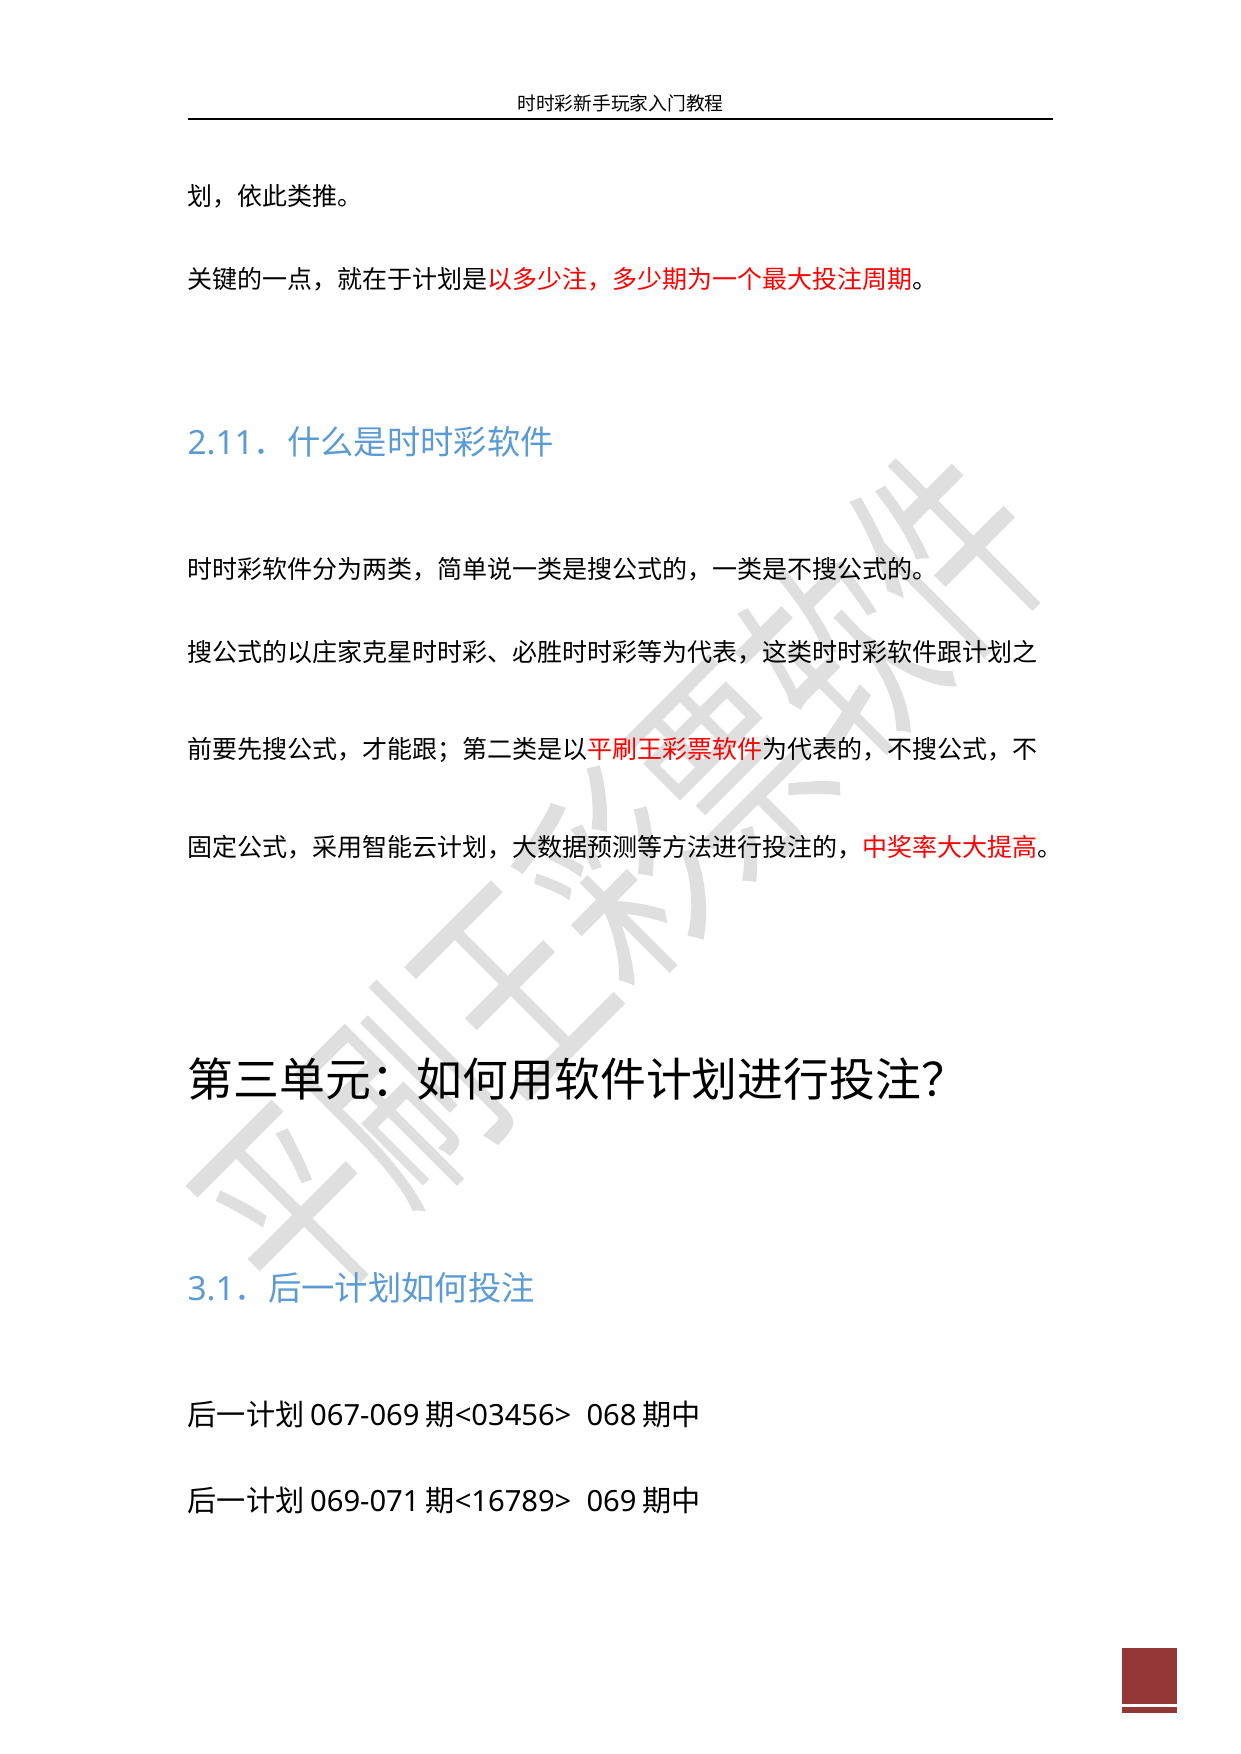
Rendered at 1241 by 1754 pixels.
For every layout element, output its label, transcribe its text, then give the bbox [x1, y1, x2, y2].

text 关键的一点，就在于计划是以多少注，多少期为一个最大投注周期。 [187, 245, 1053, 310]
subtitle 3.1．后一计划如何投注 [187, 1253, 1053, 1318]
subtitle 2.11．什么是时时彩软件 [187, 408, 1053, 473]
text 时时彩软件分为两类，简单说一类是搜公式的，一类是不搜公式的。 [187, 535, 1053, 600]
text 搜公式的以庄家克星时时彩、必胜时时彩等为代表，这类时时彩软件跟计划之前要先搜公式，才能跟；第二类是以平刷王彩票软件为代表的，不搜公式，不固定公式，采用智能云计划，大数据预测等方法进行投注的，中奖率大大提高。 [187, 618, 1053, 878]
subtitle 第三单元：如何用软件计划进行投注？ [187, 1028, 1053, 1125]
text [187, 162, 1053, 227]
text 后一计划067-069期<03456> 068期中 [187, 1381, 1053, 1446]
text 后一计划069-071期<16789> 069期中 [187, 1467, 1053, 1532]
